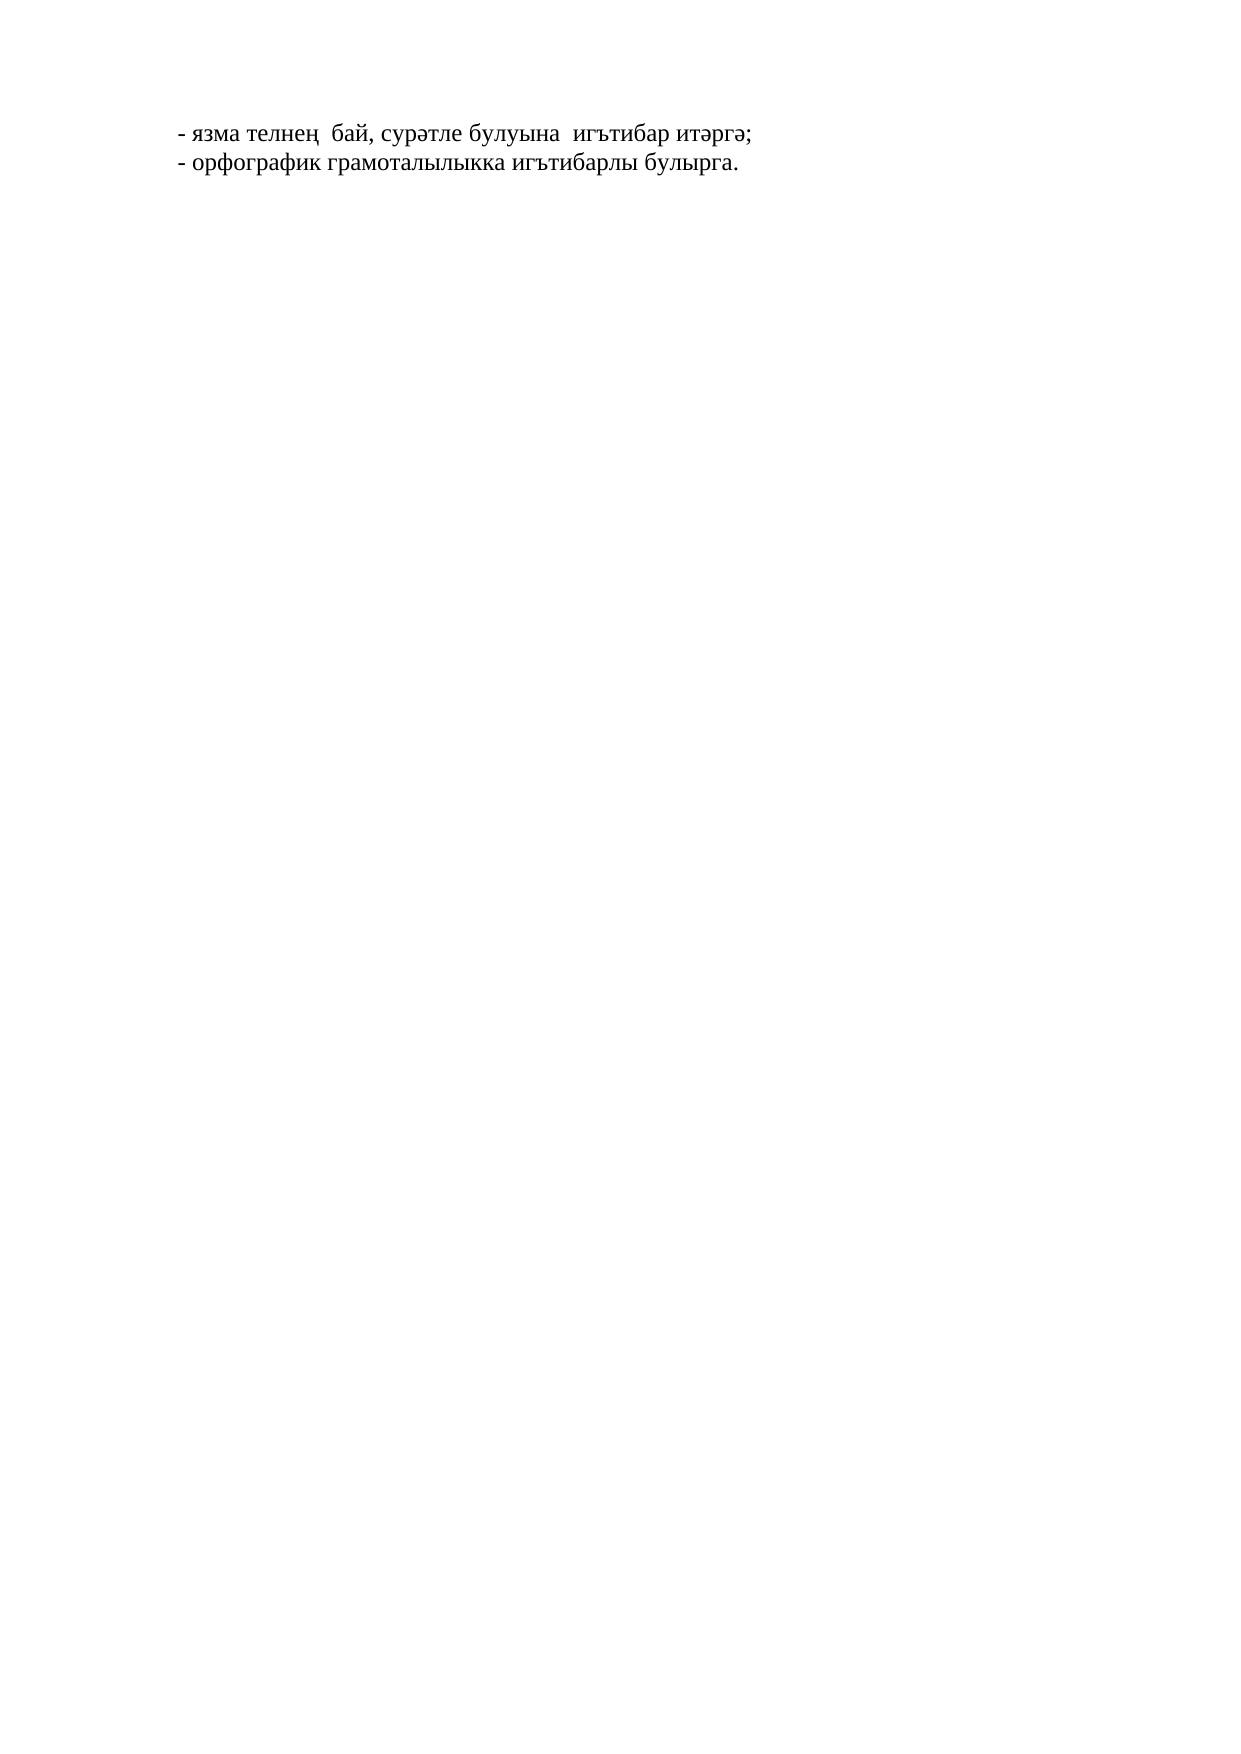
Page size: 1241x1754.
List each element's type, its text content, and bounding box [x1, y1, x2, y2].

list - орфографик грамоталылыкка игътибарлы булырга. [177, 147, 1152, 176]
list - язма телнең бай, сурәтле булуына игътибар итәргә; [177, 118, 1152, 147]
